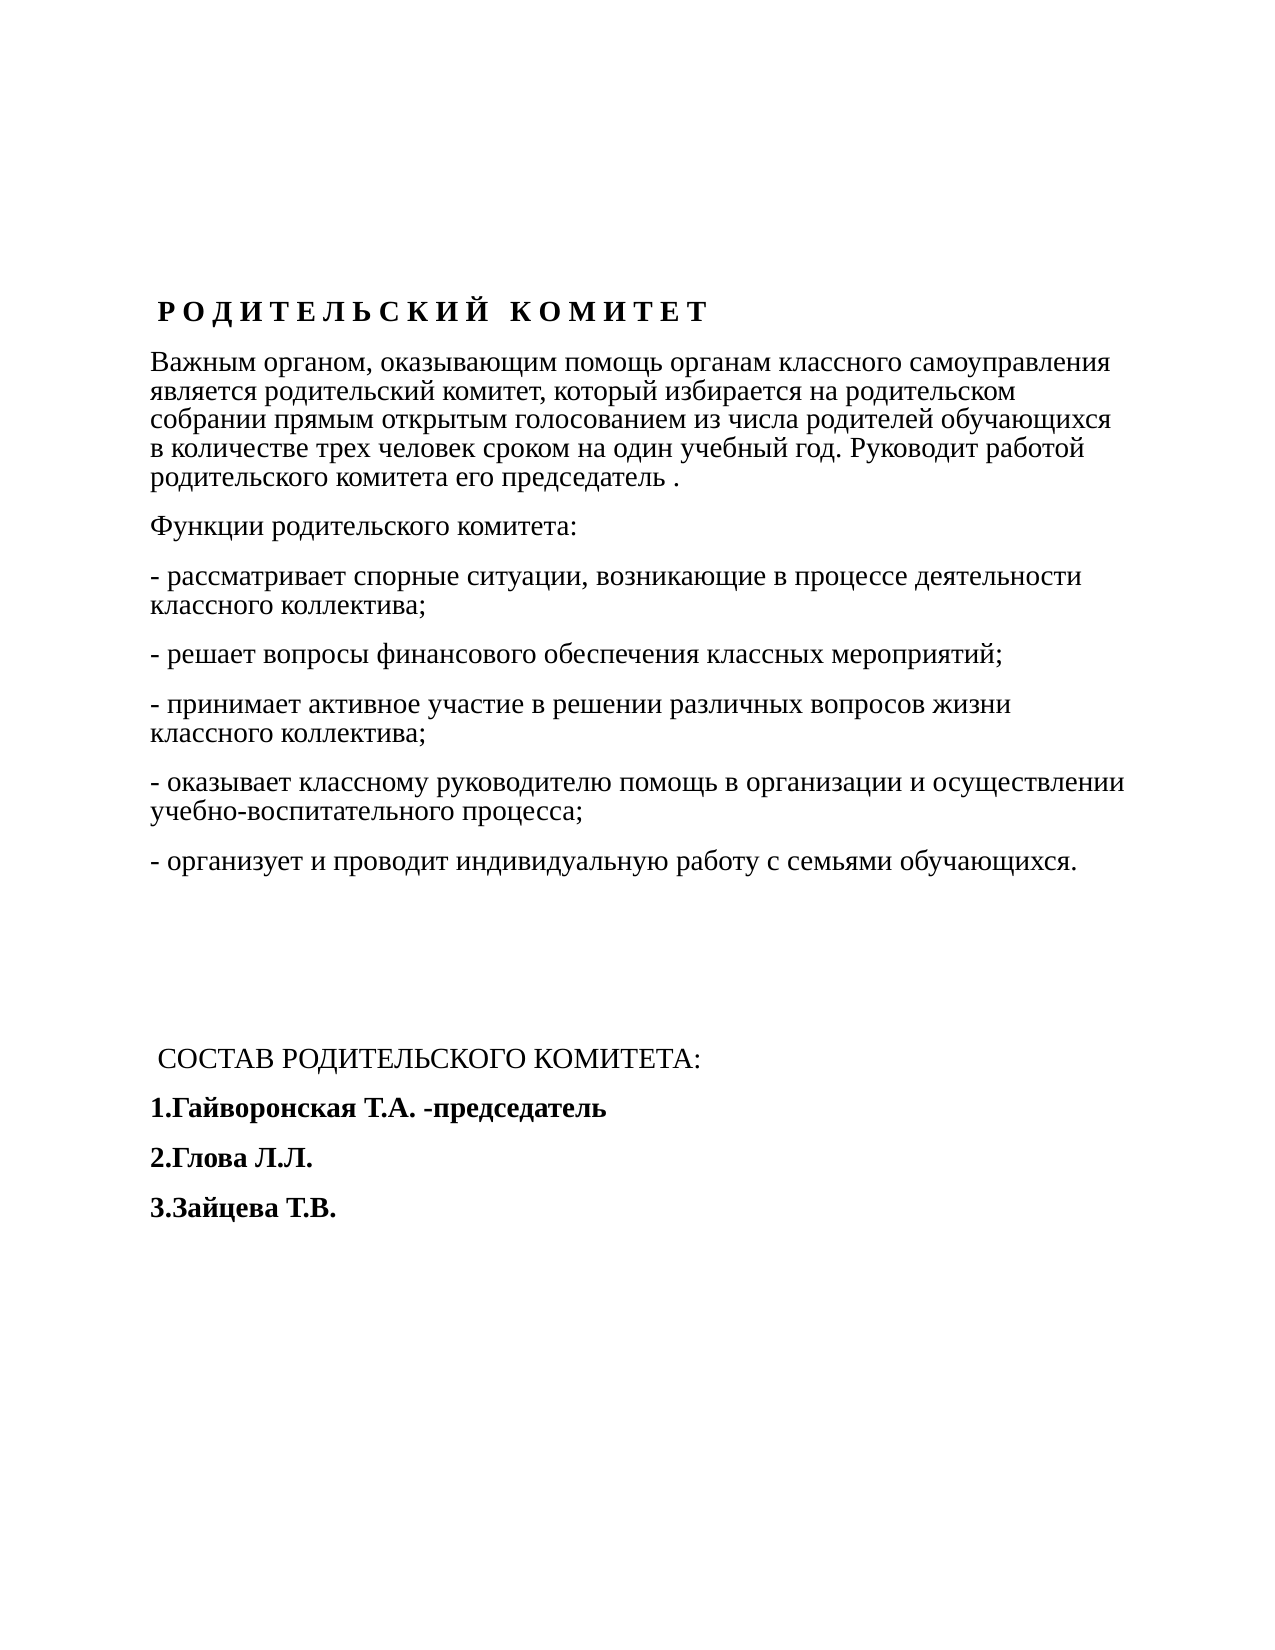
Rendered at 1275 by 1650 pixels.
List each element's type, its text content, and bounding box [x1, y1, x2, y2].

text 3.Зайцева Т.В. [150, 1194, 1125, 1223]
text - принимает активное участие в решении различных вопросов жизни классного коллектива; [150, 690, 1125, 748]
text Р О Д И Т Е Л Ь С К И Й К О М И Т Е Т [150, 299, 1125, 327]
text Важным органом, оказывающим помощь органам классного самоуправления является родительский комитет, который избирается на родительском собрании прямым открытым голосованием из числа родителей обучающихся в количестве трех человек сроком на один учебный год. Руководит работой родительского комитета его председатель . [150, 348, 1125, 492]
text - организует и проводит индивидуальную работу с семьями обучающихся. [150, 847, 1125, 876]
text - рассматривает спорные ситуации, возникающие в процессе деятельности классного коллектива; [150, 562, 1125, 620]
text - оказывает классному руководителю помощь в организации и осуществлении учебно-воспитательного процесса; [150, 769, 1125, 826]
text Функции родительского комитета: [150, 513, 1125, 542]
text 2.Глова Л.Л. [150, 1144, 1125, 1173]
text - решает вопросы финансового обеспечения классных мероприятий; [150, 641, 1125, 669]
text 1.Гайворонская Т.А. -председатель [150, 1095, 1125, 1124]
text СОСТАВ РОДИТЕЛЬСКОГО КОМИТЕТА: [150, 1045, 1125, 1074]
